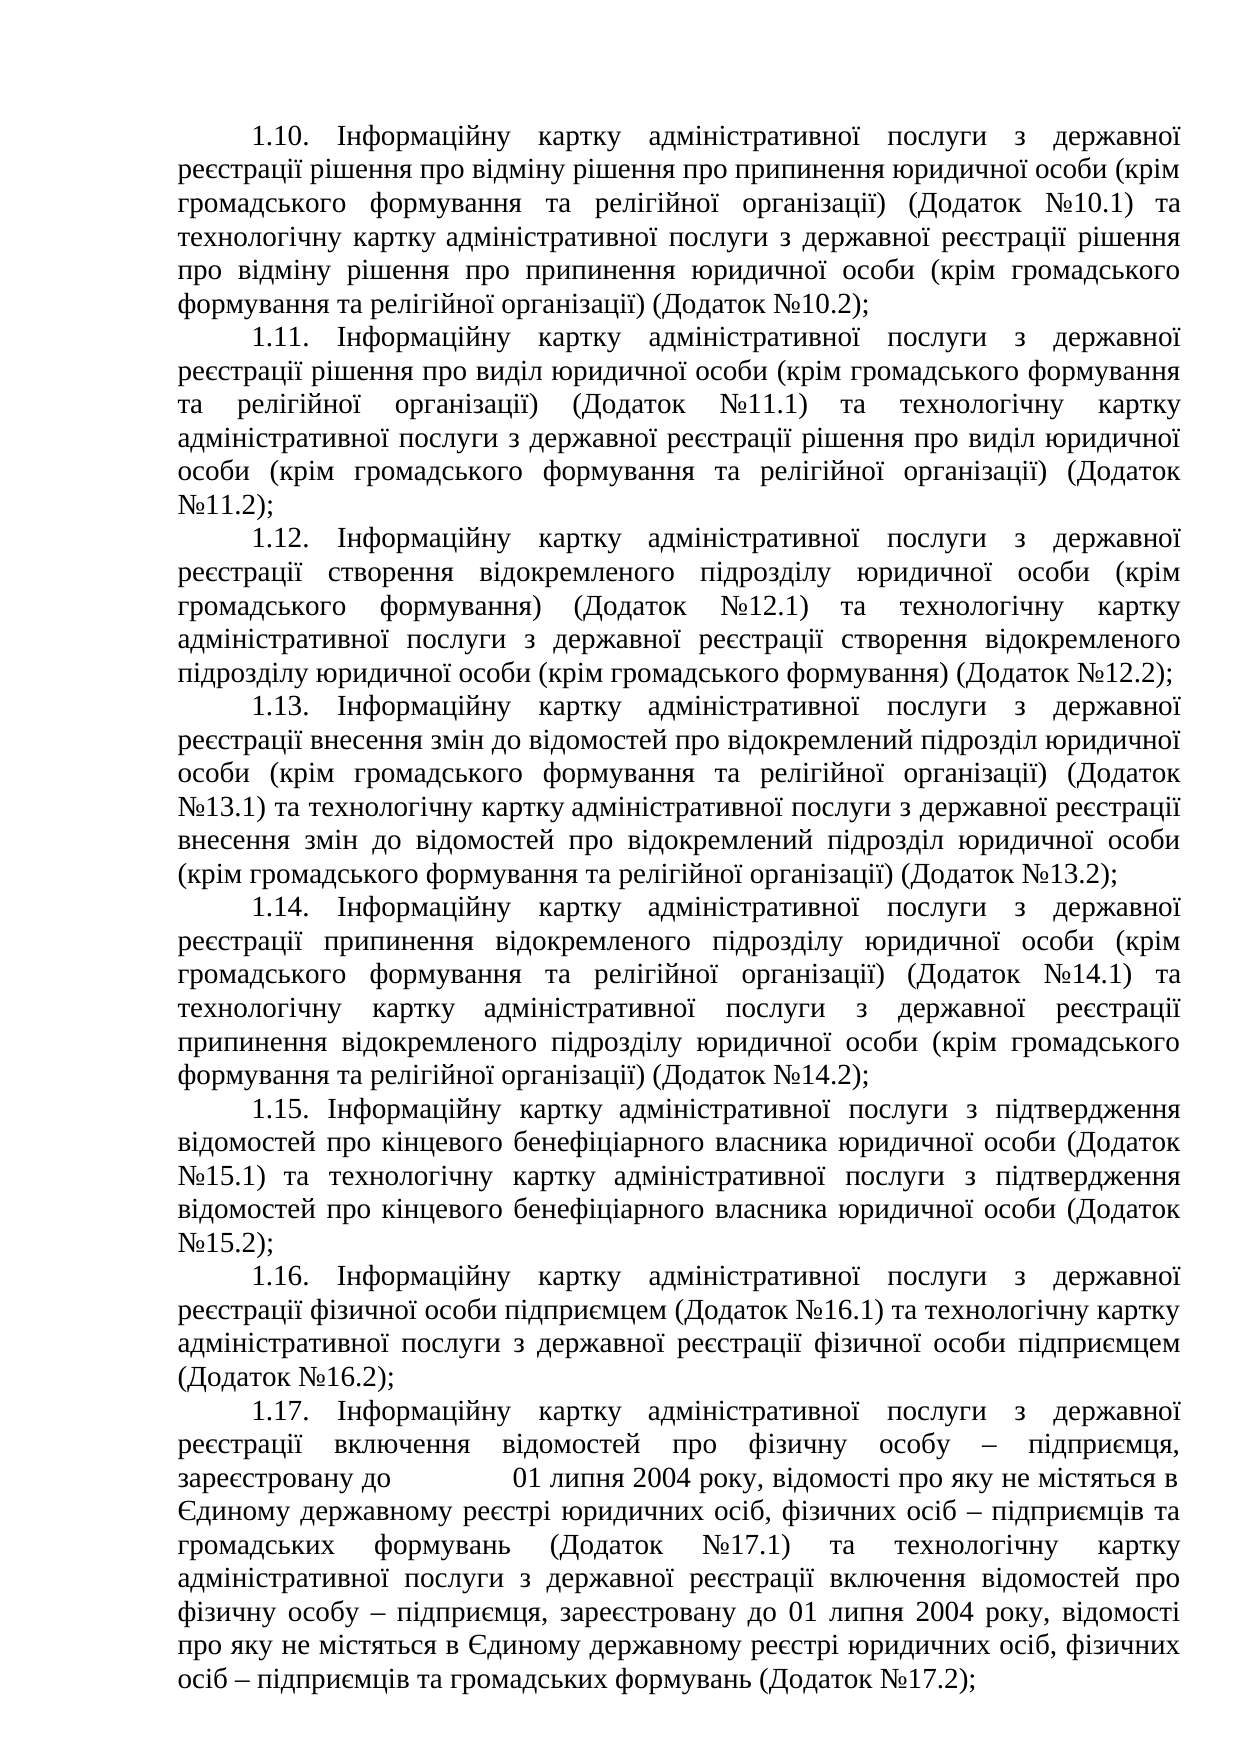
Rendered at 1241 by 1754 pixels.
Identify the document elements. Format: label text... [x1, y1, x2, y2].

text 1.13. Інформаційну картку адміністративної послуги з державної реєстрації внесення змін до відомостей про відокремлений підрозділ юридичної особи (крім громадського формування та релігійної організації) (Додаток №13.1) та технологічну картку адміністративної послуги з державної реєстрації внесення змін до відомостей про відокремлений підрозділ юридичної особи (крім громадського формування та релігійної організації) (Додаток №13.2); [177, 688, 1181, 889]
text 1.11. Інформаційну картку адміністративної послуги з державної реєстрації рішення про виділ юридичної особи (крім громадського формування та релігійної організації) (Додаток №11.1) та технологічну картку адміністративної послуги з державної реєстрації рішення про виділ юридичної особи (крім громадського формування та релігійної організації) (Додаток №11.2); [177, 319, 1181, 521]
text 1.17. Інформаційну картку адміністративної послуги з державної реєстрації включення відомостей про фізичну особу – підприємця, зареєстровану до 01 липня 2004 року, відомості про яку не містяться в Єдиному державному реєстрі юридичних осіб, фізичних осіб – підприємців та громадських формувань (Додаток №17.1) та технологічну картку адміністративної послуги з державної реєстрації включення відомостей про фізичну особу – підприємця, зареєстровану до 01 липня 2004 року, відомості про яку не містяться в Єдиному державному реєстрі юридичних осіб, фізичних осіб – підприємців та громадських формувань (Додаток №17.2); [177, 1393, 1181, 1694]
text 1.10. Інформаційну картку адміністративної послуги з державної реєстрації рішення про відміну рішення про припинення юридичної особи (крім громадського формування та релігійної організації) (Додаток №10.1) та технологічну картку адміністративної послуги з державної реєстрації рішення про відміну рішення про припинення юридичної особи (крім громадського формування та релігійної організації) (Додаток №10.2); [177, 118, 1181, 319]
text 1.15. Інформаційну картку адміністративної послуги з підтвердження відомостей про кінцевого бенефіціарного власника юридичної особи (Додаток №15.1) та технологічну картку адміністративної послуги з підтвердження відомостей про кінцевого бенефіціарного власника юридичної особи (Додаток №15.2); [177, 1091, 1181, 1258]
text 1.16. Інформаційну картку адміністративної послуги з державної реєстрації фізичної особи підприємцем (Додаток №16.1) та технологічну картку адміністративної послуги з державної реєстрації фізичної особи підприємцем (Додаток №16.2); [177, 1258, 1181, 1393]
text 1.12. Інформаційну картку адміністративної послуги з державної реєстрації створення відокремленого підрозділу юридичної особи (крім громадського формування) (Додаток №12.1) та технологічну картку адміністративної послуги з державної реєстрації створення відокремленого підрозділу юридичної особи (крім громадського формування) (Додаток №12.2); [177, 521, 1181, 688]
text 1.14. Інформаційну картку адміністративної послуги з державної реєстрації припинення відокремленого підрозділу юридичної особи (крім громадського формування та релігійної організації) (Додаток №14.1) та технологічну картку адміністративної послуги з державної реєстрації припинення відокремленого підрозділу юридичної особи (крім громадського формування та релігійної організації) (Додаток №14.2); [177, 889, 1181, 1091]
